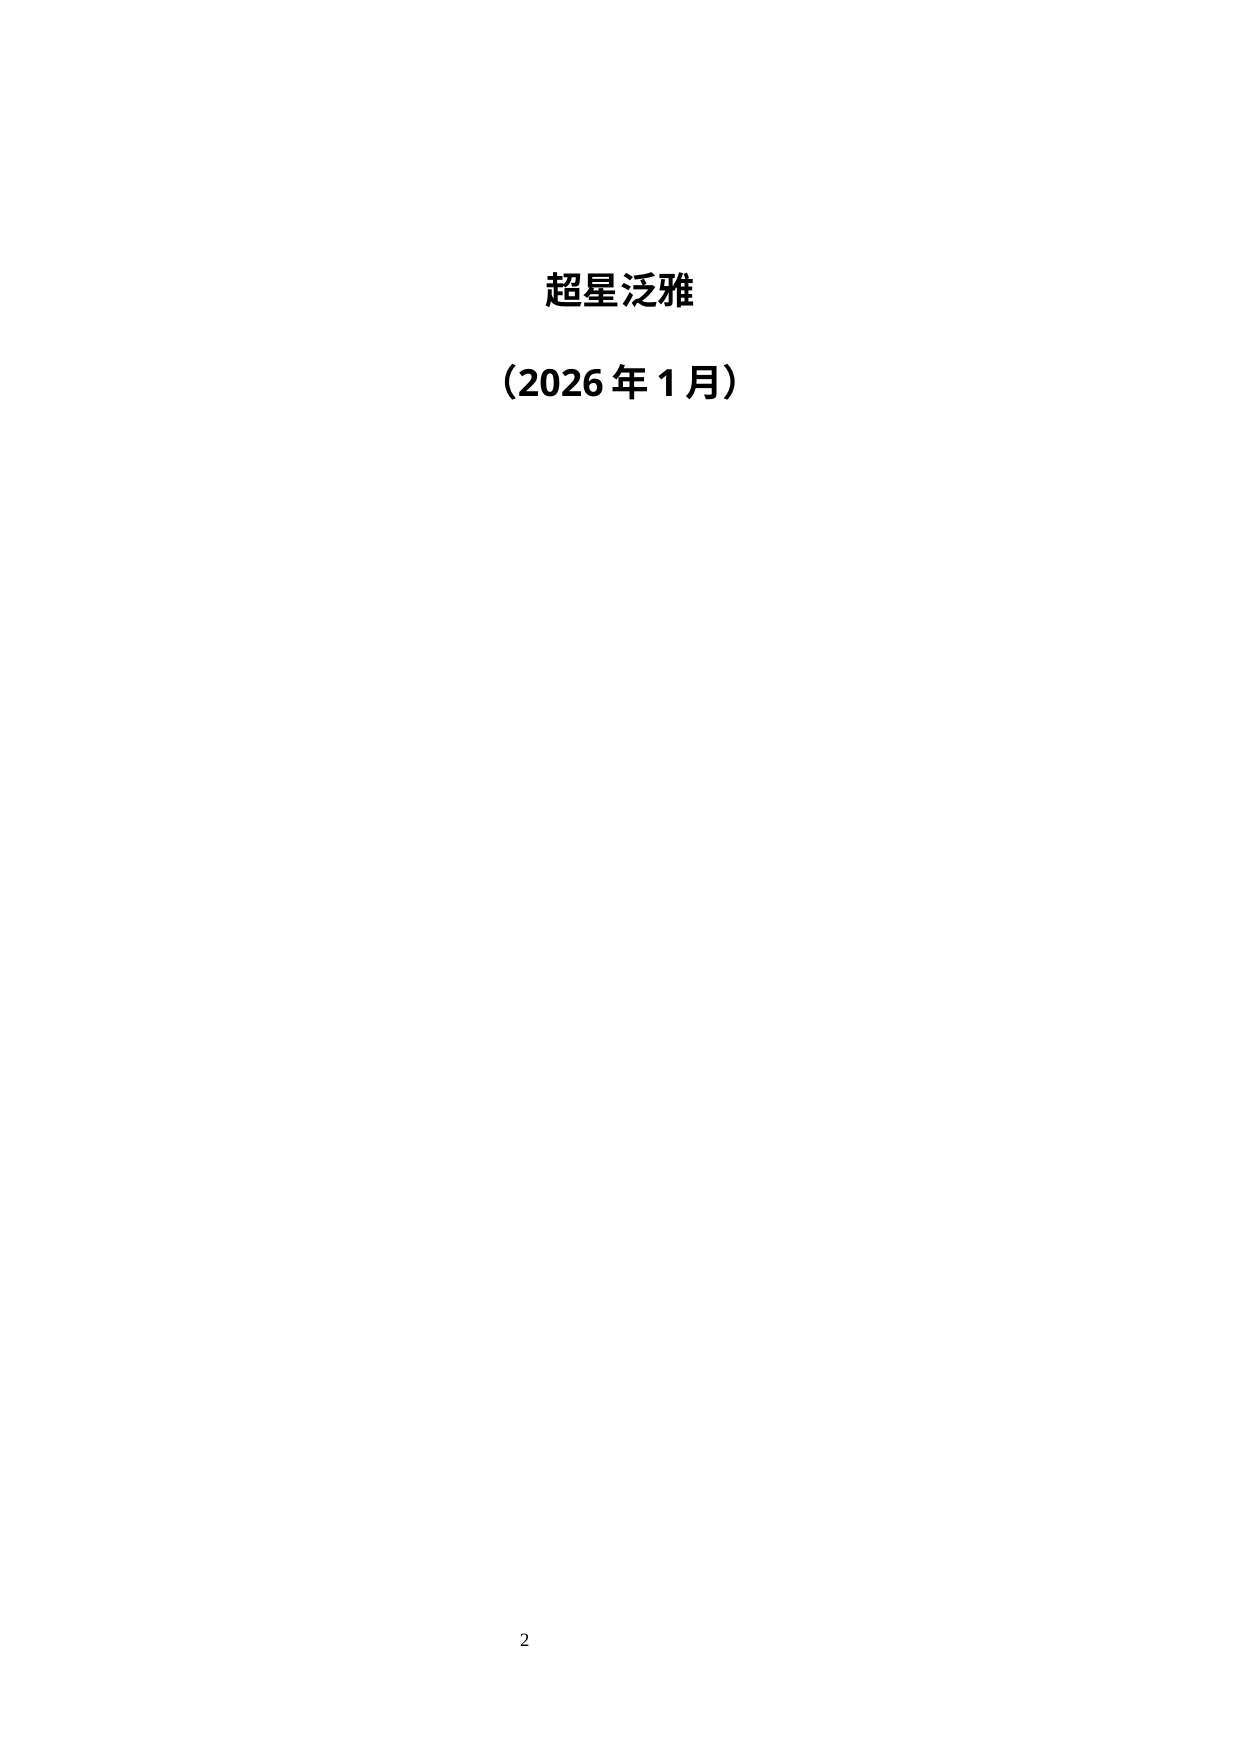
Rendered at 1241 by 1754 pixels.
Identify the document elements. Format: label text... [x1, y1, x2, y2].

text （2026年1月） [112, 347, 1128, 412]
text 超星泛雅 [112, 255, 1128, 320]
